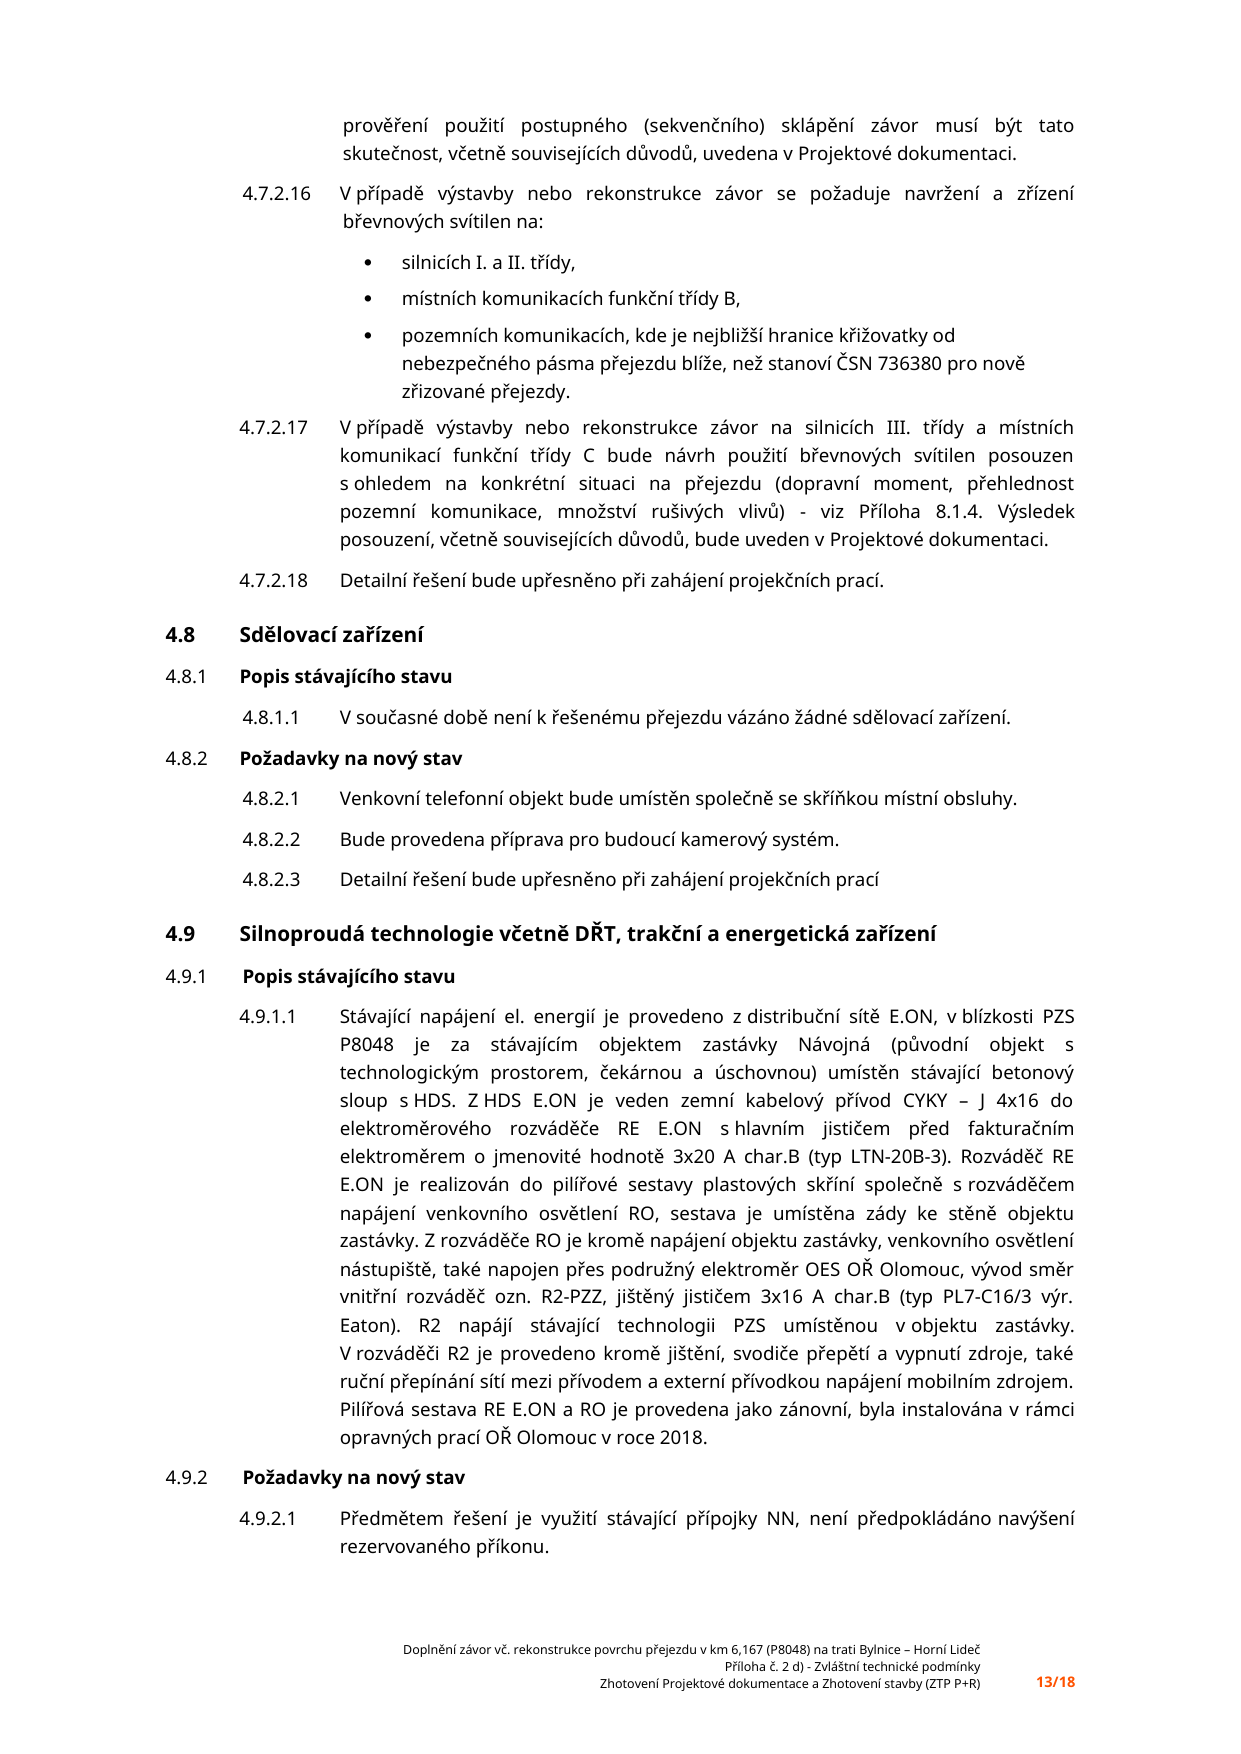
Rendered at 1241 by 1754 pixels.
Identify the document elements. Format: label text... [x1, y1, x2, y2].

text Detailní řešení bude upřesněno při zahájení projekčních prací. [239, 567, 1075, 592]
text V současné době není k řešenému přejezdu vázáno žádné sdělovací zařízení. [242, 704, 1075, 730]
list místních komunikacích funkční třídy B, [364, 286, 1075, 311]
text Sdělovací zařízení [165, 620, 1075, 648]
text Silnoproudá technologie včetně DŘT, trakční a energetická zařízení [165, 919, 1075, 948]
text Požadavky na nový stav [165, 1464, 1075, 1490]
text Bude provedena příprava pro budoucí kamerový systém. [242, 826, 1075, 851]
list V případě výstavby nebo rekonstrukce závor se požaduje navržení a zřízení břevnových svítilen na: [242, 181, 1075, 234]
text V případě výstavby nebo rekonstrukce závor na silnicích III. třídy a místních komunikací funkční třídy C bude návrh použití břevnových svítilen posouzen s ohledem na konkrétní situaci na přejezdu (dopravní moment, přehlednost pozemní komunikace, množství rušivých vlivů) - viz Příloha 8.1.4. Výsledek posouzení, včetně souvisejících důvodů, bude uveden v Projektové dokumentaci. [239, 414, 1075, 552]
text Popis stávajícího stavu [165, 963, 1075, 989]
text Předmětem řešení je využití stávající přípojky NN, není předpokládáno navýšení rezervovaného příkonu. [239, 1505, 1075, 1558]
list silnicích I. a II. třídy, [364, 249, 1075, 275]
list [242, 112, 1075, 166]
list pozemních komunikacích, kde je nejbližší hranice křižovatky od nebezpečného pásma přejezdu blíže, než stanoví ČSN 736380 pro nově zřizované přejezdy. [364, 322, 1075, 403]
text Požadavky na nový stav [165, 745, 1075, 770]
text Stávající napájení el. energií je provedeno z distribuční sítě E.ON, v blízkosti PZS P8048 je za stávajícím objektem zastávky Návojná (původní objekt s technologickým prostorem, čekárnou a úschovnou) umístěn stávající betonový sloup s HDS. Z HDS E.ON je veden zemní kabelový přívod CYKY – J 4x16 do elektroměrového rozváděče RE E.ON s hlavním jističem před fakturačním elektroměrem o jmenovité hodnotě 3x20 A char.B (typ LTN-20B-3). Rozváděč RE E.ON je realizován do pilířové sestavy plastových skříní společně s rozváděčem napájení venkovního osvětlení RO, sestava je umístěna zády ke stěně objektu zastávky. Z rozváděče RO je kromě napájení objektu zastávky, venkovního osvětlení nástupiště, také napojen přes podružný elektroměr OES OŘ Olomouc, vývod směr vnitřní rozváděč ozn. R2-PZZ, jištěný jističem 3x16 A char.B (typ PL7-C16/3 výr. Eaton). R2 napájí stávající technologii PZS umístěnou v objektu zastávky. V rozváděči R2 je provedeno kromě jištění, svodiče přepětí a vypnutí zdroje, také ruční přepínání sítí mezi přívodem a externí přívodkou napájení mobilním zdrojem. Pilířová sestava RE E.ON a RO je provedena jako zánovní, byla instalována v rámci opravných prací OŘ Olomouc v roce 2018. [239, 1004, 1075, 1449]
text Detailní řešení bude upřesněno při zahájení projekčních prací [242, 866, 1075, 892]
text Popis stávajícího stavu [165, 664, 1075, 689]
text Venkovní telefonní objekt bude umístěn společně se skříňkou místní obsluhy. [242, 785, 1075, 811]
